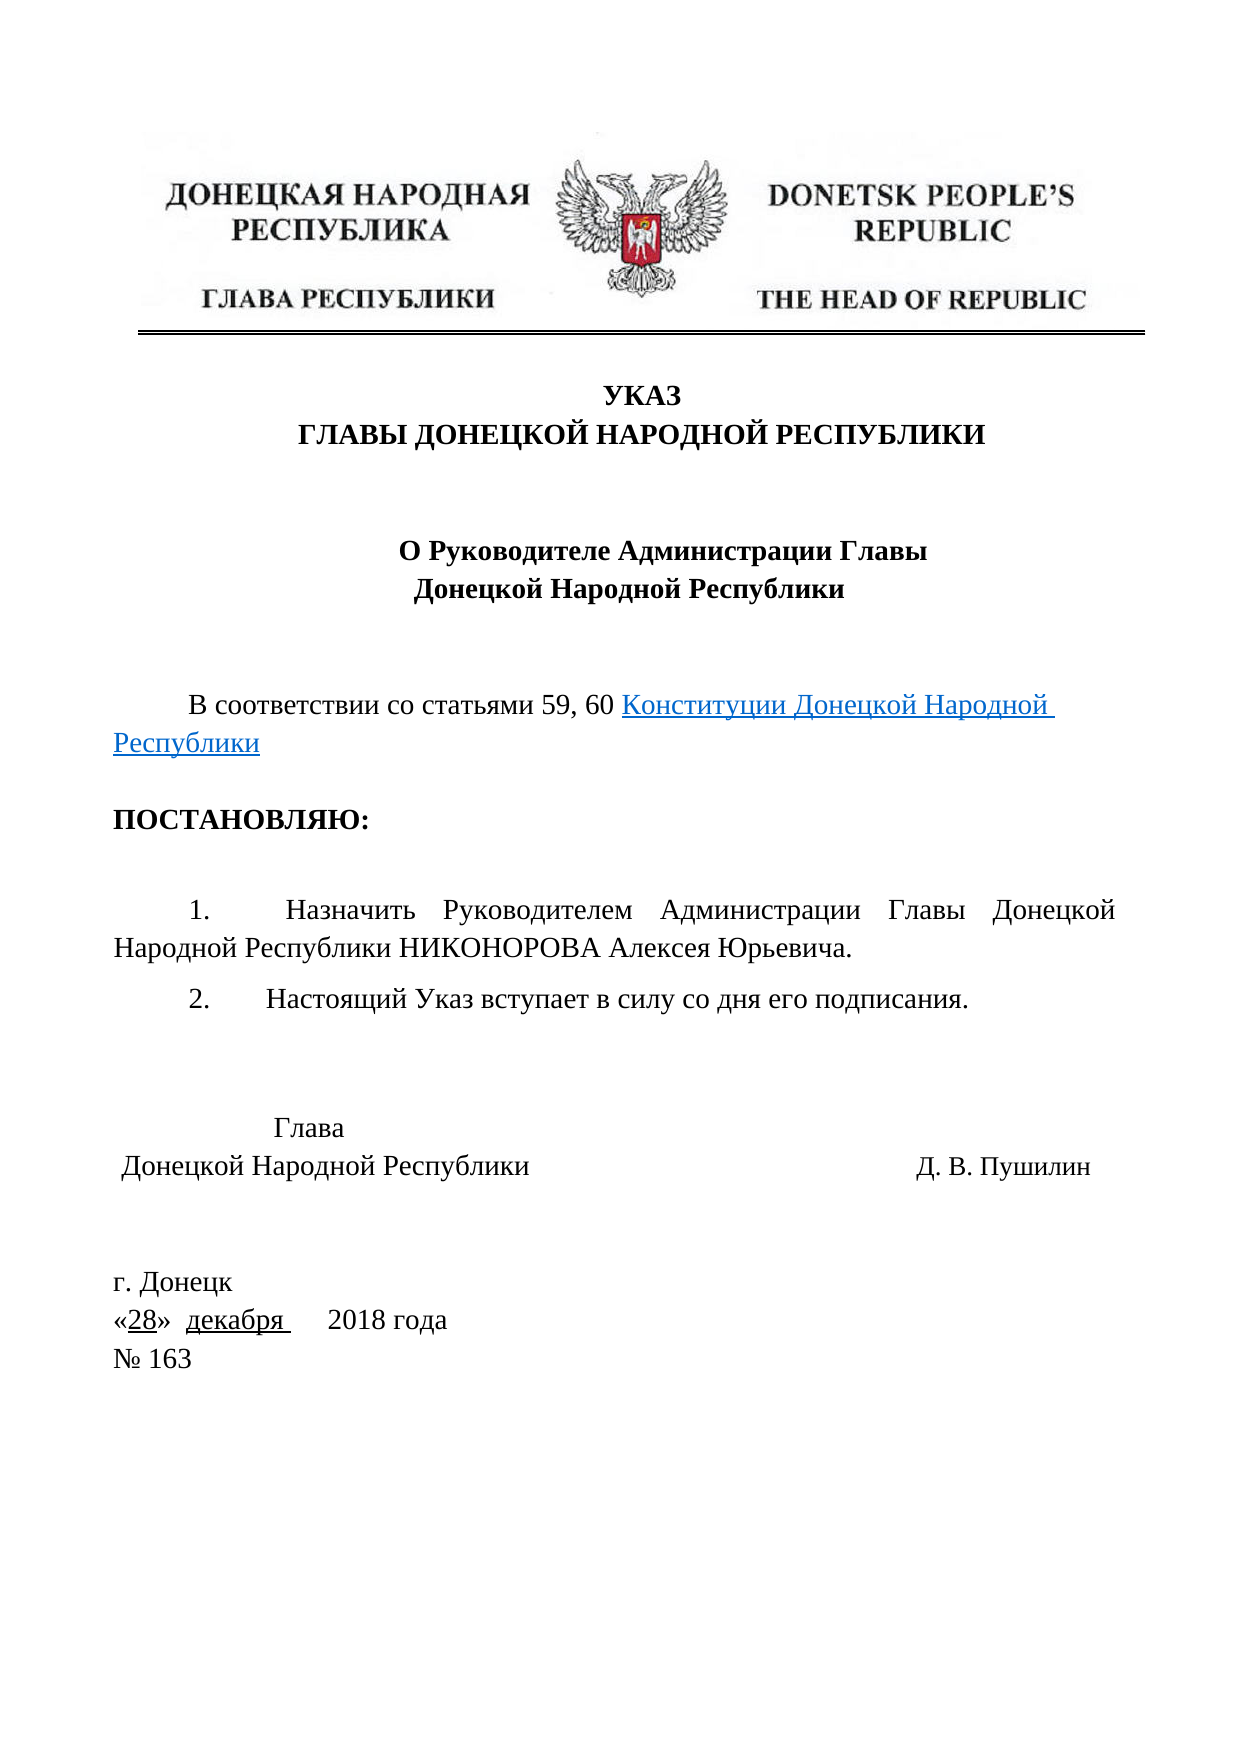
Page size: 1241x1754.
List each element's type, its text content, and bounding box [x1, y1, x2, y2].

text УКАЗ [138, 378, 1145, 412]
text Донецкой Народной Республики Д. В. Пушилин [121, 1148, 1145, 1182]
text В соответствии со статьями 59, 60 Конституции Донецкой Народной Республики [113, 687, 1116, 759]
text г. Донецк [113, 1264, 1145, 1297]
text № 163 [113, 1341, 1145, 1374]
list Настоящий Указ вступает в силу со дня его подписания. [113, 982, 1145, 1015]
text «28» декабря 2018 года [113, 1302, 1145, 1336]
text О Руководителе Администрации Главы Донецкой Народной Республики [113, 533, 1145, 605]
picture [141, 132, 1143, 329]
list Назначить Руководителем Администрации Главы Донецкой Народной Республики НИКОНОРОВА Алексея Юрьевича. [113, 892, 1116, 964]
text Глава [273, 1110, 1145, 1143]
text ГЛАВЫ ДОНЕЦКОЙ НАРОДНОЙ РЕСПУБЛИКИ [138, 417, 1145, 451]
text ПОСТАНОВЛЯЮ: [113, 802, 1145, 836]
